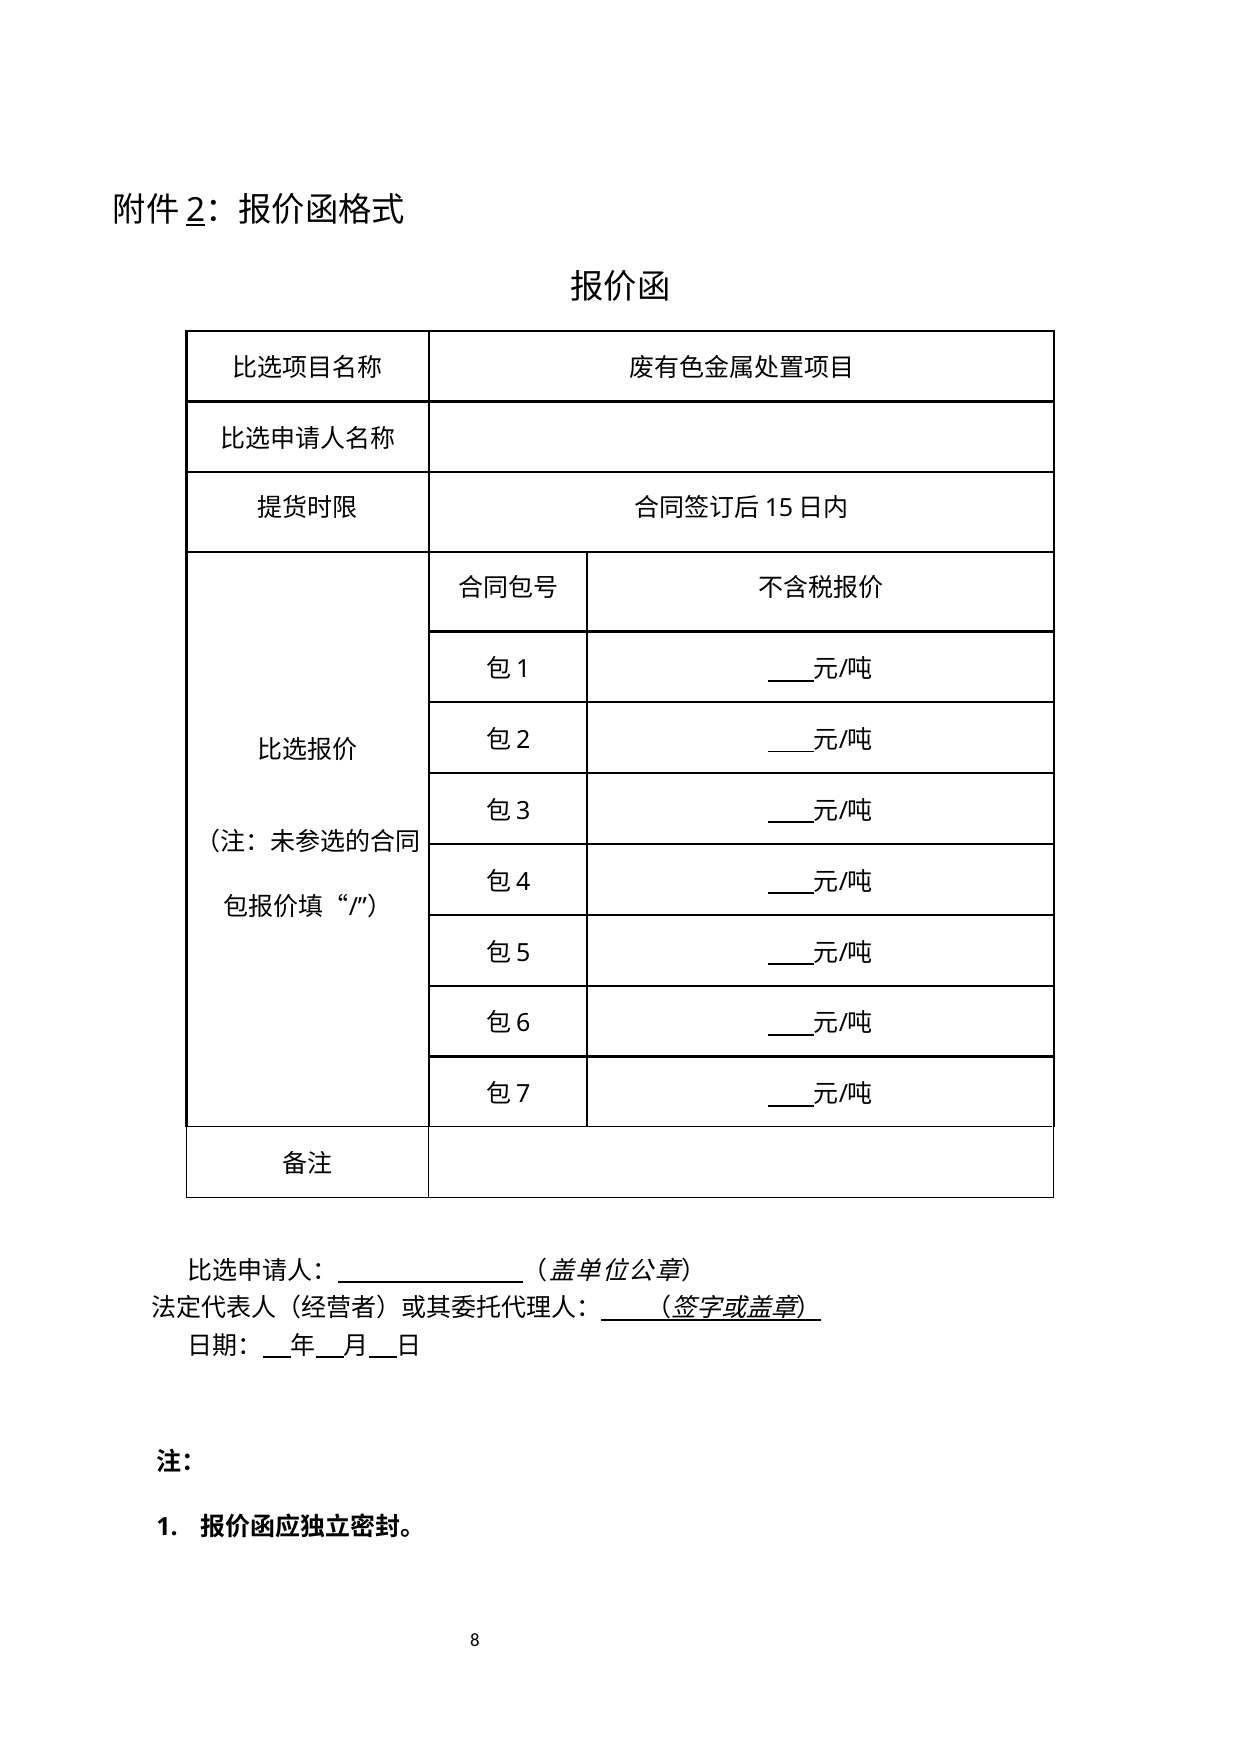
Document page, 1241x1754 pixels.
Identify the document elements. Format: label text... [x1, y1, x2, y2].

table_cell 备注 [187, 1127, 428, 1197]
table_cell 比选申请人名称 [188, 403, 428, 471]
table_cell 比选报价 （注：未参选的合同包报价填“/”） [188, 553, 428, 1126]
table_header 废有色金属处置项目 [430, 332, 1053, 400]
table_cell 元/吨 [588, 916, 1053, 984]
table_cell 包1 [430, 633, 586, 701]
text 报价函 [112, 252, 1128, 317]
table_cell [430, 403, 1053, 471]
table_header 比选项目名称 [188, 332, 428, 400]
table_cell 包7 [430, 1058, 586, 1126]
table_cell 元/吨 [588, 633, 1053, 701]
table_cell 元/吨 [588, 703, 1053, 772]
table_cell 元/吨 [588, 774, 1053, 843]
text 法定代表人（经营者）或其委托代理人： （签字或盖章） [112, 1287, 1128, 1324]
table_cell 包2 [430, 703, 586, 772]
table_cell 不含税报价 [588, 553, 1053, 630]
table_cell 元/吨 [588, 987, 1053, 1055]
table_cell [429, 1126, 1053, 1197]
text 比选申请人： （盖单位公章） [112, 1249, 1128, 1287]
table_cell 包6 [430, 987, 586, 1055]
list 报价函应独立密封。 [156, 1492, 1128, 1557]
table_cell 元/吨 [588, 845, 1053, 914]
table_cell 包4 [430, 845, 586, 914]
table_cell 合同包号 [430, 553, 586, 630]
table_cell 包5 [430, 916, 586, 984]
table_cell 包3 [430, 774, 586, 843]
table_cell 合同签订后15日内 [430, 473, 1053, 551]
table_cell 提货时限 [188, 473, 428, 551]
text 日期： 年 月 日 [112, 1324, 1128, 1362]
table_cell 元/吨 [588, 1058, 1053, 1126]
text 注： [156, 1427, 1128, 1492]
text 附件2：报价函格式 [112, 174, 1128, 239]
